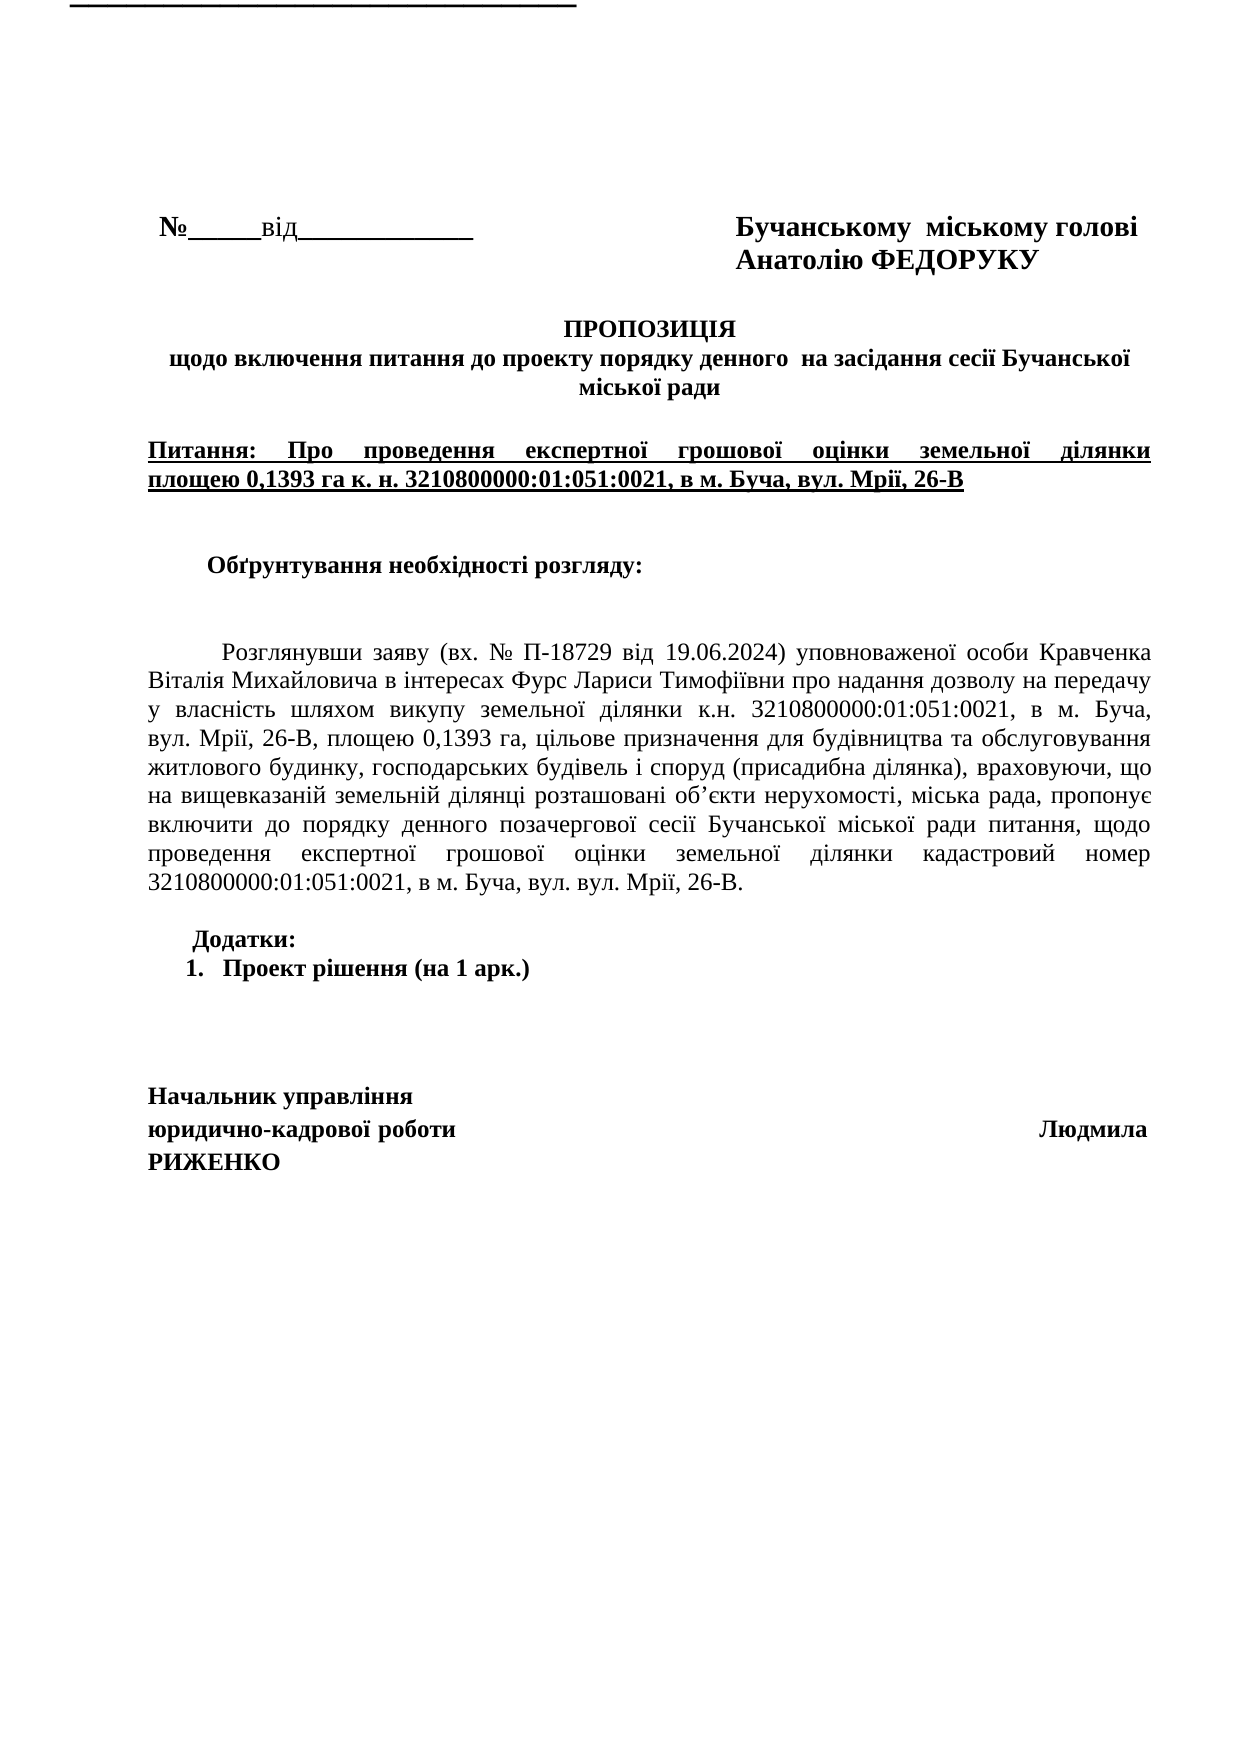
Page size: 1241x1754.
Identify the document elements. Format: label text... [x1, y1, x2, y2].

text Питання: Про проведення експертної грошової оцінки земельної ділянки площею 0,1393 га к. н. 3210800000:01:051:0021, в м. Буча, вул. Мрії, 26-В [148, 436, 1152, 493]
text Додатки: [148, 924, 1152, 953]
text Обґрунтування необхідності розгляду: [148, 551, 1152, 579]
text Начальник управління [148, 1081, 1152, 1109]
text Розглянувши заяву (вх. № П-18729 від 19.06.2024) уповноваженої особи Кравченка Віталія Михайловича в інтересах Фурс Лариси Тимофіївни про надання дозволу на передачу у власність шляхом викупу земельної ділянки к.н. 3210800000:01:051:0021, в м. Буча, вул. Мрії, 26-В, площею 0,1393 га, цільове призначення для будівництва та обслуговування житлового будинку, господарських будівель і споруд (присадибна ділянка), враховуючи, що на вищевказаній земельній ділянці розташовані об’єкти нерухомості, міська рада, пропонує включити до порядку денного позачергової сесії Бучанської міської ради питання, щодо проведення експертної грошової оцінки земельної ділянки кадастровий номер 3210800000:01:051:0021, в м. Буча, вул. вул. Мрії, 26-В. [148, 637, 1152, 896]
text щодо включення питання до проекту порядку денного на засідання сесії Бучанської міської ради [148, 343, 1152, 401]
list Проект рішення (на 1 арк.) [185, 953, 1152, 982]
text юридично-кадрової роботи Людмила РИЖЕНКО [148, 1114, 1152, 1176]
text ПРОПОЗИЦІЯ [148, 314, 1152, 343]
table_header Бучанському міському голові Анатолію ФЕДОРУКУ [720, 142, 1178, 276]
table_header №_____від____________ [148, 142, 720, 276]
